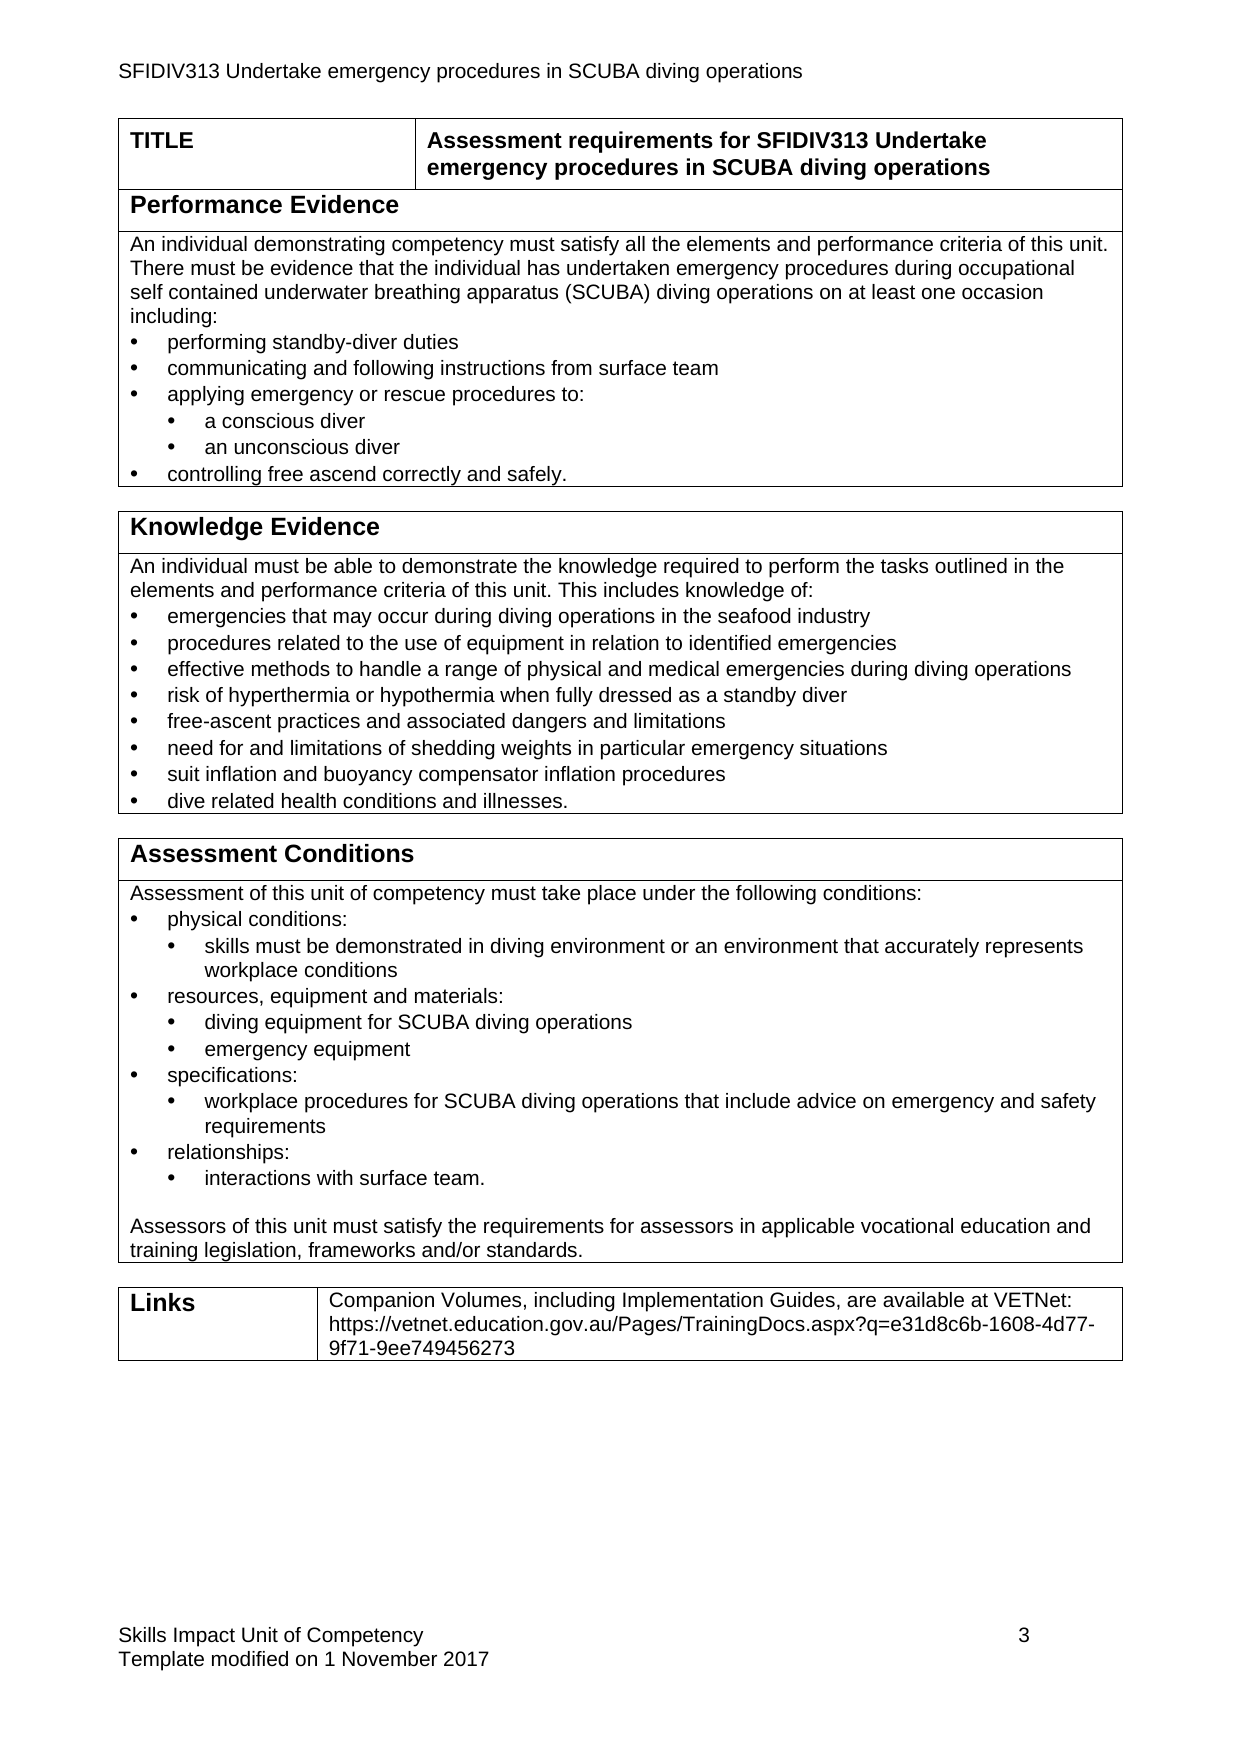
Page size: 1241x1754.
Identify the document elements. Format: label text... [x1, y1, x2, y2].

table_header TITLE [119, 119, 415, 188]
table_cell An individual demonstrating competency must satisfy all the elements and performance criteria of this unit. There must be evidence that the individual has undertaken emergency procedures during occupational self contained underwater breathing apparatus (SCUBA) diving operations on at least one occasion including: performing standby-diver duties communicating and following instructions from surface team applying emergency or rescue procedures to: a conscious diver an unconscious diver controlling free ascend correctly and safely. [119, 232, 1122, 486]
table_cell An individual must be able to demonstrate the knowledge required to perform the tasks outlined in the elements and performance criteria of this unit. This includes knowledge of: emergencies that may occur during diving operations in the seafood industry procedures related to the use of equipment in relation to identified emergencies effective methods to handle a range of physical and medical emergencies during diving operations risk of hyperthermia or hypothermia when fully dressed as a standby diver free-ascent practices and associated dangers and limitations need for and limitations of shedding weights in particular emergency situations suit inflation and buoyancy compensator inflation procedures dive related health conditions and illnesses. [119, 554, 1122, 813]
table_header Links [119, 1288, 317, 1360]
table_header Knowledge Evidence [119, 512, 1122, 553]
table_header Companion Volumes, including Implementation Guides, are available at VETNet: https://vetnet.education.gov.au/Pages/TrainingDocs.aspx?q=e31d8c6b-1608-4d77-9f71-9ee749456273 [318, 1288, 1122, 1360]
table_cell Assessment of this unit of competency must take place under the following conditions: physical conditions: skills must be demonstrated in diving environment or an environment that accurately represents workplace conditions resources, equipment and materials: diving equipment for SCUBA diving operations emergency equipment specifications: workplace procedures for SCUBA diving operations that include advice on emergency and safety requirements relationships: interactions with surface team. Assessors of this unit must satisfy the requirements for assessors in applicable vocational education and training legislation, frameworks and/or standards. [119, 881, 1122, 1262]
table_header Assessment requirements for SFIDIV313 Undertake emergency procedures in SCUBA diving operations [416, 119, 1122, 188]
table_cell Performance Evidence [119, 190, 1122, 231]
table_header Assessment Conditions [119, 839, 1122, 880]
